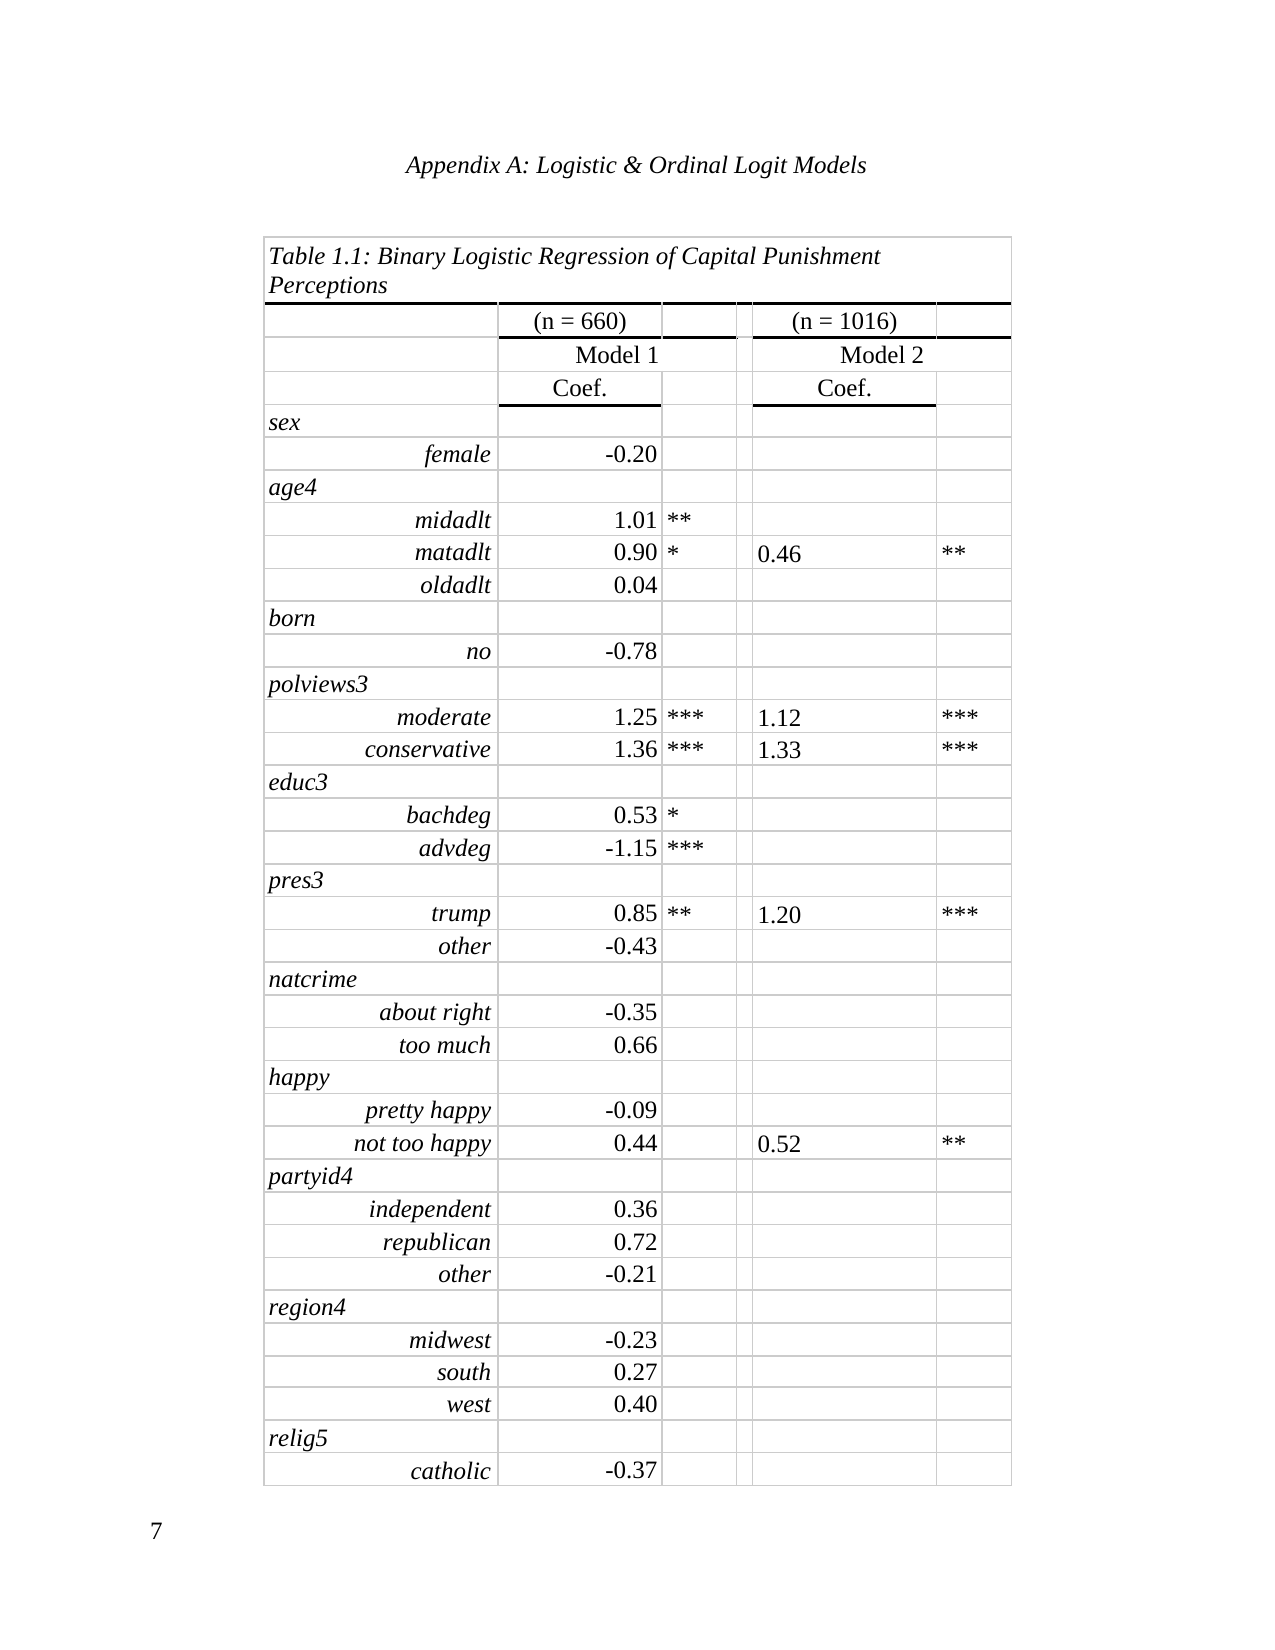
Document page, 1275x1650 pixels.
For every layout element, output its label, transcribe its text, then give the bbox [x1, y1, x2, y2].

table_cell too much [265, 1028, 497, 1060]
table_cell 1.01 [499, 503, 661, 535]
table_cell [753, 996, 936, 1027]
table_cell [937, 1094, 1011, 1125]
table_cell age4 [265, 471, 497, 502]
table_cell [937, 471, 1011, 502]
table_cell bachdeg [265, 799, 497, 830]
table_cell advdeg [265, 832, 497, 863]
table_cell [499, 407, 661, 436]
table_cell [737, 1061, 752, 1092]
table_cell * [663, 536, 736, 567]
table_cell [753, 1160, 936, 1191]
table_cell [737, 635, 752, 666]
table_cell [937, 668, 1011, 699]
table_cell conservative [265, 733, 497, 764]
table_cell -0.09 [499, 1094, 661, 1125]
table_cell [663, 1127, 736, 1158]
table_cell [737, 1225, 752, 1257]
table_cell *** [663, 733, 736, 764]
table_cell [937, 1028, 1011, 1060]
table_cell region4 [265, 1291, 497, 1322]
table_cell 0.36 [499, 1193, 661, 1224]
table_cell [753, 930, 936, 961]
table_cell ** [663, 503, 736, 535]
table_cell [499, 766, 661, 797]
table_cell partyid4 [265, 1160, 497, 1191]
table_cell [937, 1324, 1011, 1355]
table_cell [737, 1127, 752, 1158]
table_cell [753, 1094, 936, 1125]
table_cell pretty happy [265, 1094, 497, 1125]
table_cell 0.04 [499, 569, 661, 600]
table_cell [663, 1421, 736, 1452]
table_cell other [265, 1258, 497, 1289]
table_cell about right [265, 996, 497, 1027]
table_cell [737, 1160, 752, 1191]
table_cell [737, 1193, 752, 1224]
table_cell ** [937, 1127, 1011, 1158]
table_cell [937, 930, 1011, 961]
table_cell [499, 963, 661, 994]
table_cell [499, 1421, 661, 1452]
table_cell [737, 1388, 752, 1419]
table_cell -0.37 [499, 1453, 661, 1485]
table_cell [265, 338, 497, 371]
table_cell Model 2 [753, 339, 1011, 371]
table_cell female [265, 438, 497, 469]
table_cell no [265, 635, 497, 666]
table_cell [937, 635, 1011, 666]
table_cell [663, 602, 736, 633]
table_cell [737, 1291, 752, 1322]
table_cell [753, 1193, 936, 1224]
table_cell [499, 471, 661, 502]
table_cell [663, 1357, 736, 1386]
table_cell 1.33 [753, 733, 936, 764]
table_cell [663, 1291, 736, 1322]
table_cell [737, 305, 752, 336]
table_cell -0.43 [499, 930, 661, 961]
table_cell [737, 602, 752, 633]
table_cell Coef. [499, 372, 661, 403]
table_cell [737, 503, 752, 535]
table_cell (n = 660) [499, 305, 661, 336]
table_cell [937, 1453, 1011, 1485]
table_cell 1.36 [499, 733, 661, 764]
table_cell [663, 305, 736, 336]
table_cell [937, 1291, 1011, 1322]
table_cell [753, 668, 936, 699]
table_cell born [265, 602, 497, 633]
table_cell [937, 503, 1011, 535]
table_cell [737, 536, 752, 567]
table_cell [753, 1291, 936, 1322]
table_cell [663, 471, 736, 502]
table_cell [737, 338, 752, 371]
table_cell [737, 668, 752, 699]
table_cell [737, 1028, 752, 1060]
table_cell [937, 569, 1011, 600]
table_cell [737, 996, 752, 1027]
table_cell 0.52 [753, 1127, 936, 1158]
table_cell [737, 733, 752, 764]
table_cell [753, 963, 936, 994]
table_cell [663, 1061, 736, 1092]
table_cell [753, 832, 936, 863]
table_cell [753, 407, 936, 436]
table_cell Coef. [753, 372, 936, 403]
table_cell -0.20 [499, 438, 661, 469]
table_cell [663, 668, 736, 699]
table_cell [937, 799, 1011, 830]
table_cell pres3 [265, 865, 497, 896]
table_cell 0.85 [499, 897, 661, 928]
table_cell polviews3 [265, 668, 497, 699]
table_cell [737, 865, 752, 896]
table_cell [737, 930, 752, 961]
table_cell [937, 602, 1011, 633]
table_cell [499, 1291, 661, 1322]
table_cell [663, 1324, 736, 1355]
table_cell west [265, 1388, 497, 1419]
table_cell ** [937, 536, 1011, 567]
table_cell [937, 1225, 1011, 1257]
table_cell [753, 438, 936, 469]
table_cell [499, 1061, 661, 1092]
table_cell [937, 1388, 1011, 1419]
table_cell independent [265, 1193, 497, 1224]
table_cell [499, 668, 661, 699]
table_cell [663, 930, 736, 961]
table_cell [937, 1258, 1011, 1289]
table_cell [937, 1357, 1011, 1386]
table_cell [737, 1421, 752, 1452]
table_cell [499, 1160, 661, 1191]
table_cell [663, 372, 736, 403]
table_cell [737, 1357, 752, 1386]
table_cell 0.27 [499, 1357, 661, 1386]
table_cell [753, 1258, 936, 1289]
table_cell [663, 1388, 736, 1419]
table_cell [753, 1388, 936, 1419]
table_cell midadlt [265, 503, 497, 535]
table_cell [937, 832, 1011, 863]
table_cell [737, 471, 752, 502]
table_cell [663, 963, 736, 994]
table_cell [663, 438, 736, 469]
table_cell [753, 1028, 936, 1060]
table_cell happy [265, 1061, 497, 1092]
table_cell -0.78 [499, 635, 661, 666]
table_cell [753, 1324, 936, 1355]
table_cell ** [663, 897, 736, 928]
table_cell [663, 405, 736, 436]
table_cell [753, 635, 936, 666]
table_cell *** [663, 832, 736, 863]
table_cell 1.20 [753, 897, 936, 928]
table_cell [753, 1357, 936, 1386]
table_cell [737, 897, 752, 928]
table_cell [753, 865, 936, 896]
table_cell [753, 569, 936, 600]
table_cell 0.90 [499, 536, 661, 567]
table_cell [663, 569, 736, 600]
table_cell [753, 602, 936, 633]
table_cell [499, 865, 661, 896]
table_cell [737, 766, 752, 797]
table_cell 0.44 [499, 1127, 661, 1158]
table_cell [937, 1160, 1011, 1191]
table_cell [663, 1160, 736, 1191]
table_cell oldadlt [265, 569, 497, 600]
table_cell [663, 635, 736, 666]
table_cell moderate [265, 700, 497, 732]
table_cell south [265, 1357, 497, 1386]
table_cell [663, 1193, 736, 1224]
table_cell *** [937, 733, 1011, 764]
table_cell -1.15 [499, 832, 661, 863]
table_cell Model 1 [499, 339, 736, 371]
table_cell *** [937, 897, 1011, 928]
table_cell not too happy [265, 1127, 497, 1158]
table_cell (n = 1016) [753, 305, 936, 336]
table_cell [737, 799, 752, 830]
table_cell [753, 1421, 936, 1452]
table_cell [737, 405, 752, 436]
table_cell [937, 438, 1011, 469]
table_cell trump [265, 897, 497, 928]
table_cell [937, 865, 1011, 896]
table_cell [737, 1453, 752, 1485]
table_cell [737, 372, 752, 403]
table_cell other [265, 930, 497, 961]
table_cell -0.21 [499, 1258, 661, 1289]
table_cell 0.66 [499, 1028, 661, 1060]
table_header Table 1.1: Binary Logistic Regression of Capital Punishment Perceptions [265, 238, 1011, 302]
table_cell [937, 1061, 1011, 1092]
table_cell *** [937, 700, 1011, 732]
table_cell relig5 [265, 1421, 497, 1452]
table_cell 0.53 [499, 799, 661, 830]
table_cell [663, 766, 736, 797]
table_cell [937, 1193, 1011, 1224]
table_cell matadlt [265, 536, 497, 567]
table_cell *** [663, 700, 736, 732]
table_cell catholic [265, 1453, 497, 1485]
table_cell [753, 799, 936, 830]
table_cell [663, 1094, 736, 1125]
table_cell [737, 1324, 752, 1355]
table_cell [937, 305, 1011, 336]
table_cell [663, 1258, 736, 1289]
table_cell 0.72 [499, 1225, 661, 1257]
table_cell [937, 1421, 1011, 1452]
table_cell 0.40 [499, 1388, 661, 1419]
table_cell educ3 [265, 766, 497, 797]
table_cell [753, 1061, 936, 1092]
table_cell [499, 602, 661, 633]
table_cell midwest [265, 1324, 497, 1355]
table_cell [737, 832, 752, 863]
table_cell [663, 996, 736, 1027]
table_cell [737, 700, 752, 732]
table_cell -0.23 [499, 1324, 661, 1355]
table_cell [753, 471, 936, 502]
table_cell [737, 1258, 752, 1289]
table_cell natcrime [265, 963, 497, 994]
table_cell 0.46 [753, 536, 936, 567]
table_cell republican [265, 1225, 497, 1257]
table_cell [937, 405, 1011, 436]
table_cell [265, 305, 497, 336]
table_cell [663, 1028, 736, 1060]
table_cell [265, 372, 497, 403]
table_cell [753, 766, 936, 797]
text Appendix A: Logistic & Ordinal Logit Models [150, 150, 1125, 179]
table_cell [737, 963, 752, 994]
table_cell [737, 438, 752, 469]
table_cell * [663, 799, 736, 830]
table_cell 1.25 [499, 700, 661, 732]
table_cell [937, 996, 1011, 1027]
table_cell [753, 1225, 936, 1257]
table_cell [753, 1453, 936, 1485]
table_cell [937, 372, 1011, 403]
table_cell [753, 503, 936, 535]
table_cell [937, 766, 1011, 797]
table_cell [737, 1094, 752, 1125]
table_cell [663, 1225, 736, 1257]
table_cell 1.12 [753, 700, 936, 732]
table_cell [663, 1453, 736, 1485]
table_cell [737, 569, 752, 600]
table_cell sex [265, 405, 497, 436]
table_cell [663, 865, 736, 896]
table_cell [937, 963, 1011, 994]
table_cell -0.35 [499, 996, 661, 1027]
